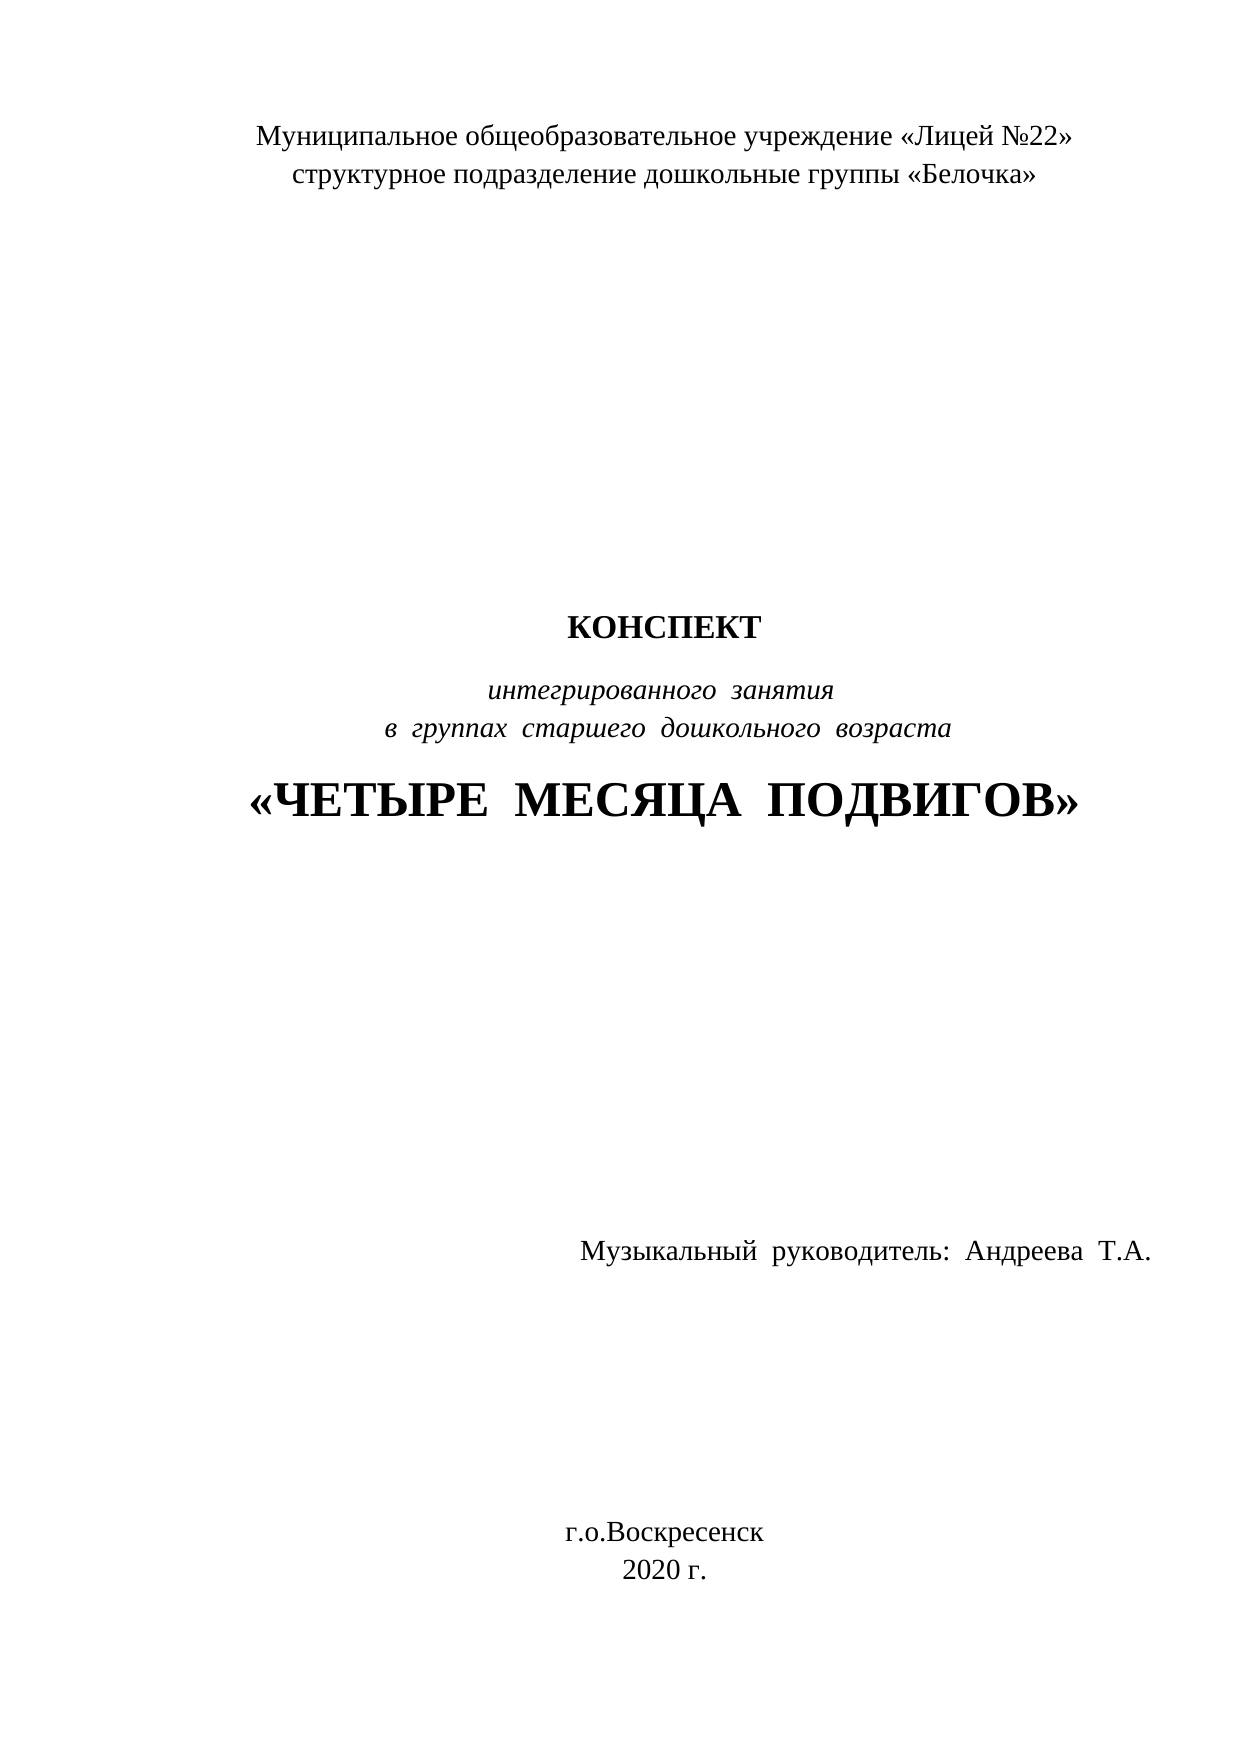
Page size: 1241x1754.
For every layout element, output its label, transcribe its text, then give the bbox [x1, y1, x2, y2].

text Музыкальный руководитель: Андреева Т.А. [177, 1233, 1152, 1267]
text КОНСПЕКТ [177, 607, 1152, 645]
text «ЧЕТЫРЕ МЕСЯЦА ПОДВИГОВ» [177, 770, 1152, 827]
text интегрированного занятия в группах старшего дошкольного возраста [177, 672, 1152, 744]
text Муниципальное общеобразовательное учреждение «Лицей №22» структурное подразделение дошкольные группы «Белочка» [177, 118, 1152, 190]
text г.о.Воскресенск 2020 г. [177, 1514, 1152, 1586]
